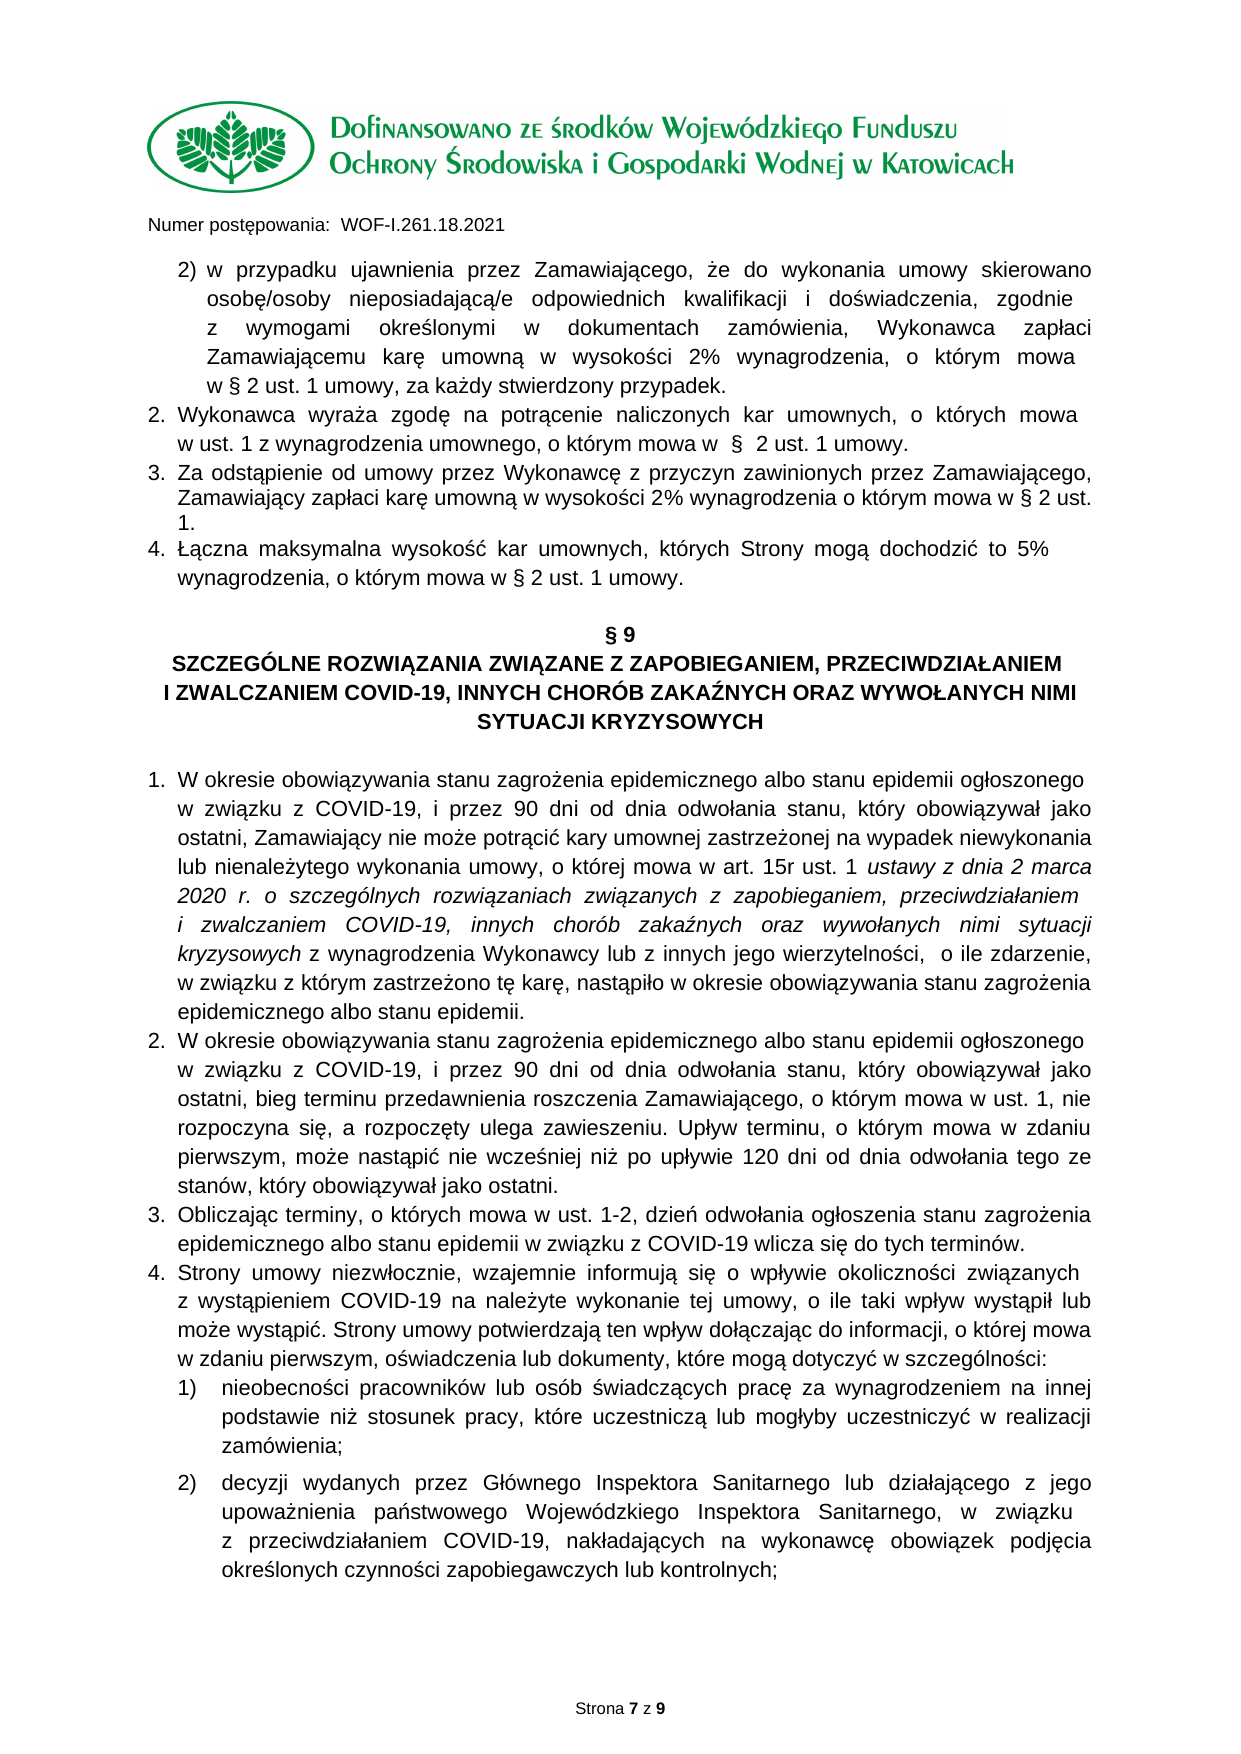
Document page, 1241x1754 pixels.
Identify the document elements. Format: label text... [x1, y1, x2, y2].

list w przypadku ujawnienia przez Zamawiającego, że do wykonania umowy skierowano osobę/osoby nieposiadającą/e odpowiednich kwalifikacji i doświadczenia, zgodnie z wymogami określonymi w dokumentach zamówienia, Wykonawca zapłaci Zamawiającemu karę umowną w wysokości 2% wynagrodzenia, o którym mowa w § 2 ust. 1 umowy, za każdy stwierdzony przypadek. [177, 257, 1093, 398]
text SZCZEGÓLNE ROZWIĄZANIA ZWIĄZANE Z ZAPOBIEGANIEM, PRZECIWDZIAŁANIEM I ZWALCZANIEM COVID-19, INNYCH CHORÓB ZAKAŹNYCH ORAZ WYWOŁANYCH NIMI SYTUACJI KRYZYSOWYCH [148, 651, 1093, 734]
list nieobecności pracowników lub osób świadczących pracę za wynagrodzeniem na innej podstawie niż stosunek pracy, które uczestniczą lub mogłyby uczestniczyć w realizacji zamówienia; [177, 1375, 1093, 1458]
picture [147, 101, 1013, 193]
list Obliczając terminy, o których mowa w ust. 1-2, dzień odwołania ogłoszenia stanu zagrożenia epidemicznego albo stanu epidemii w związku z COVID-19 wlicza się do tych terminów. [148, 1202, 1093, 1256]
list W okresie obowiązywania stanu zagrożenia epidemicznego albo stanu epidemii ogłoszonego w związku z COVID-19, i przez 90 dni od dnia odwołania stanu, który obowiązywał jako ostatni, Zamawiający nie może potrącić kary umownej zastrzeżonej na wypadek niewykonania lub nienależytego wykonania umowy, o której mowa w art. 15r ust. 1 ustawy z dnia 2 marca 2020 r. o szczególnych rozwiązaniach związanych z zapobieganiem, przeciwdziałaniem i zwalczaniem COVID-19, innych chorób zakaźnych oraz wywołanych nimi sytuacji kryzysowych z wynagrodzenia Wykonawcy lub z innych jego wierzytelności, o ile zdarzenie, w związku z którym zastrzeżono tę karę, nastąpiło w okresie obowiązywania stanu zagrożenia epidemicznego albo stanu epidemii. [148, 767, 1093, 1024]
list decyzji wydanych przez Głównego Inspektora Sanitarnego lub działającego z jego upoważnienia państwowego Wojewódzkiego Inspektora Sanitarnego, w związku z przeciwdziałaniem COVID-19, nakładających na wykonawcę obowiązek podjęcia określonych czynności zapobiegawczych lub kontrolnych; [177, 1470, 1093, 1582]
list Za odstąpienie od umowy przez Wykonawcę z przyczyn zawinionych przez Zamawiającego, Zamawiający zapłaci karę umowną w wysokości 2% wynagrodzenia o którym mowa w § 2 ust. 1. [148, 460, 1093, 536]
list Wykonawca wyraża zgodę na potrącenie naliczonych kar umownych, o których mowa w ust. 1 z wynagrodzenia umownego, o którym mowa w § 2 ust. 1 umowy. [148, 402, 1093, 456]
list Strony umowy niezwłocznie, wzajemnie informują się o wpływie okoliczności związanych z wystąpieniem COVID-19 na należyte wykonanie tej umowy, o ile taki wpływ wystąpił lub może wystąpić. Strony umowy potwierdzają ten wpływ dołączając do informacji, o której mowa w zdaniu pierwszym, oświadczenia lub dokumenty, które mogą dotyczyć w szczególności: [148, 1259, 1093, 1372]
text § 9 [148, 622, 1093, 648]
list Łączna maksymalna wysokość kar umownych, których Strony mogą dochodzić to 5% wynagrodzenia, o którym mowa w § 2 ust. 1 umowy. [148, 536, 1093, 590]
list W okresie obowiązywania stanu zagrożenia epidemicznego albo stanu epidemii ogłoszonego w związku z COVID-19, i przez 90 dni od dnia odwołania stanu, który obowiązywał jako ostatni, bieg terminu przedawnienia roszczenia Zamawiającego, o którym mowa w ust. 1, nie rozpoczyna się, a rozpoczęty ulega zawieszeniu. Upływ terminu, o którym mowa w zdaniu pierwszym, może nastąpić nie wcześniej niż po upływie 120 dni od dnia odwołania tego ze stanów, który obowiązywał jako ostatni. [148, 1028, 1093, 1198]
